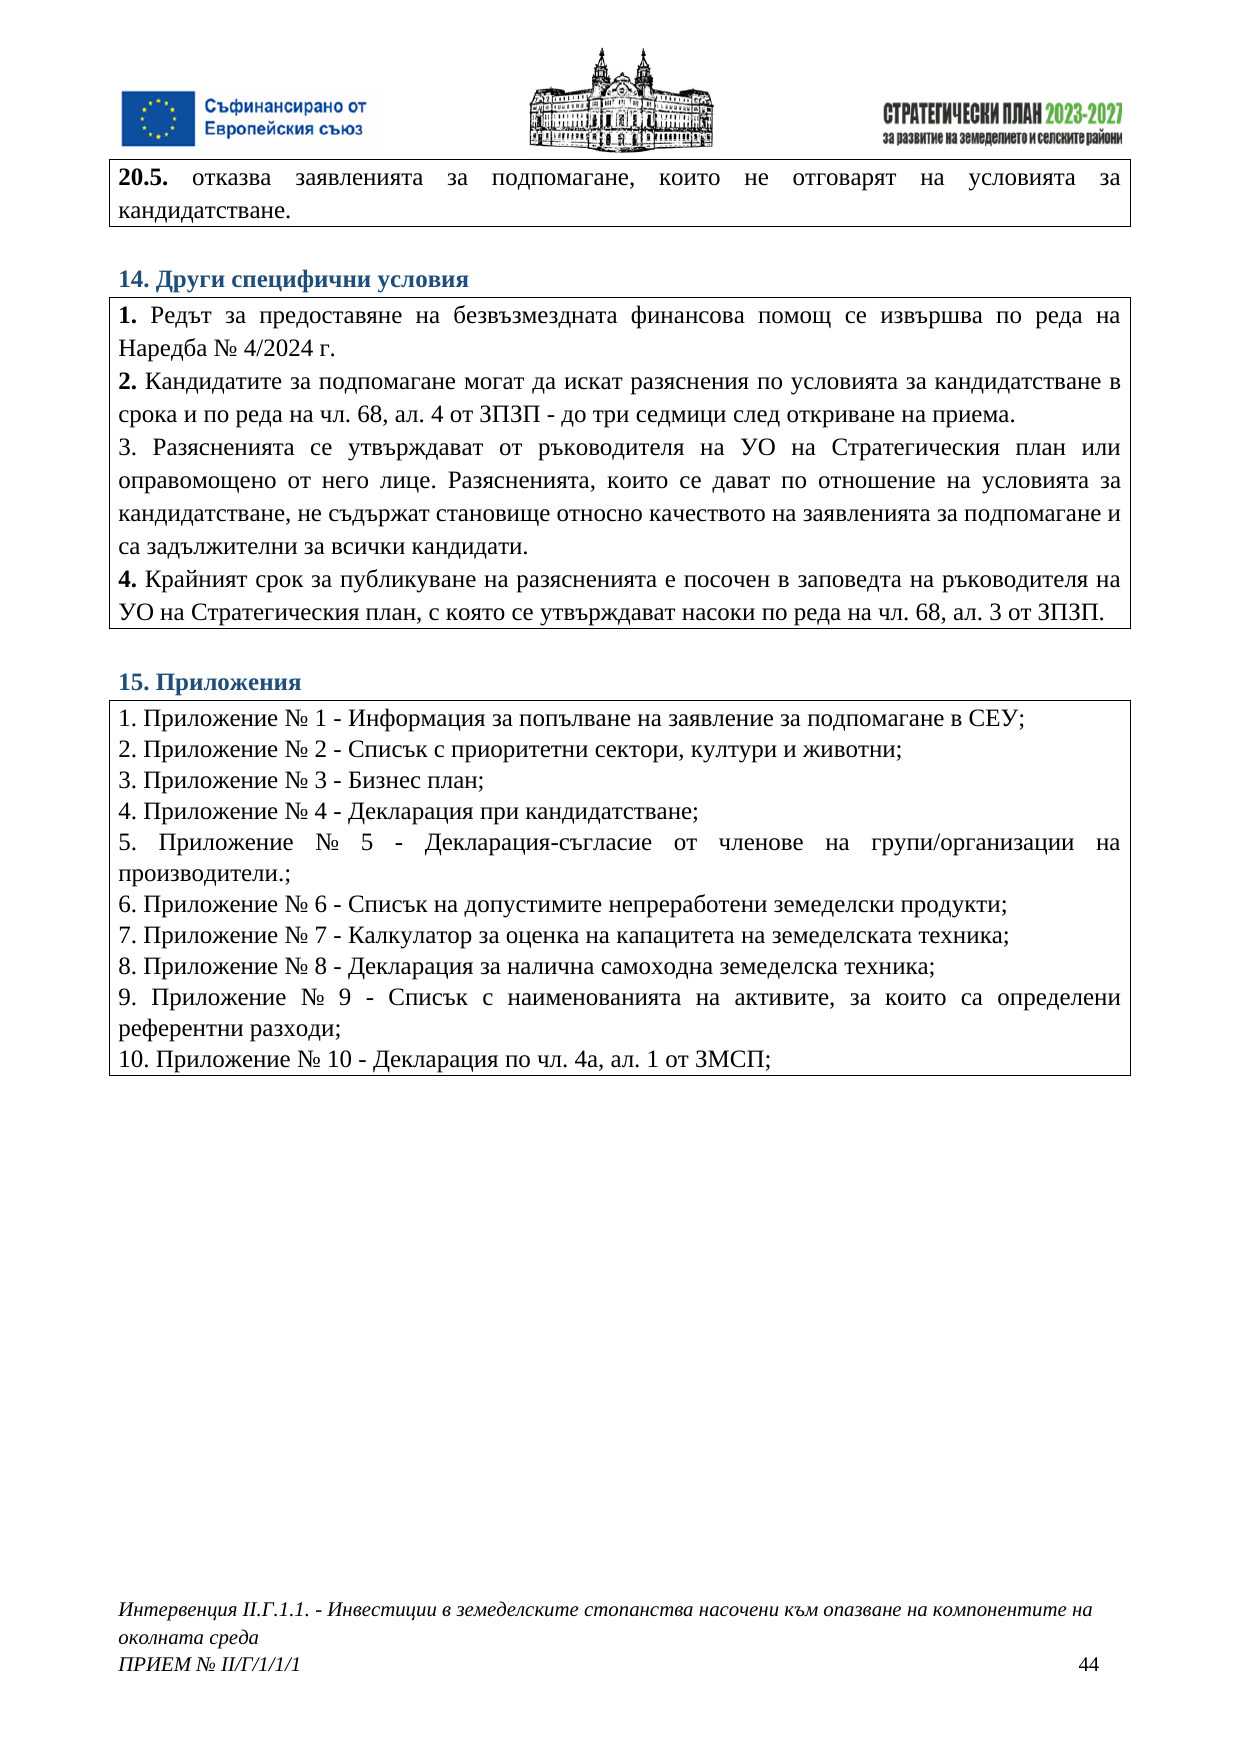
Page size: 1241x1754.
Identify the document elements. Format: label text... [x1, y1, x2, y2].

subtitle 14. Други специфични условия [118, 264, 1122, 293]
text 6. Приложение № 6 - Списък на допустимите непреработени земеделски продукти; [110, 886, 1130, 917]
text 2. Кандидатите за подпомагане могат да искат разяснения по условията за кандидатстване в срока и по реда на чл. 68, ал. 4 от ЗПЗП - до три седмици след откриване на приема. [110, 363, 1130, 428]
subtitle 15. Приложения [118, 667, 1122, 695]
text 1. Редът за предоставяне на безвъзмездната финансова помощ се извършва по реда на Наредба № 4/2024 г. [110, 298, 1130, 362]
picture [118, 44, 1123, 159]
text 5. Приложение № 5 - Декларация-съгласие от членове на групи/организации на производители.; [110, 824, 1130, 886]
text 7. Приложение № 7 - Калкулатор за оценка на капацитета на земеделската техника; [110, 917, 1130, 948]
text 2. Приложение № 2 - Списък с приоритетни сектори, култури и животни; [110, 731, 1130, 762]
text 3. Разясненията се утвърждават от ръководителя на УО на Стратегическия план или оправомощено от него лице. Разясненията, които се дават по отношение на условията за кандидатстване, не съдържат становище относно качеството на заявленията за подпомагане и са задължителни за всички кандидати. [110, 429, 1130, 560]
text 3. Приложение № 3 - Бизнес план; [110, 762, 1130, 793]
text 1. Приложение № 1 - Информация за попълване на заявление за подпомагане в СЕУ; [110, 701, 1130, 731]
text 4. Приложение № 4 - Декларация при кандидатстване; [110, 793, 1130, 824]
text 8. Приложение № 8 - Декларация за налична самоходна земеделска техника; [110, 948, 1130, 979]
text 4. Крайният срок за публикуване на разясненията е посочен в заповедта на ръководителя на УО на Стратегическия план, с която се утвърждават насоки по реда на чл. 68, ал. 3 от ЗПЗП. [110, 561, 1130, 628]
text 9. Приложение № 9 - Списък с наименованията на активите, за които са определени референтни разходи; [110, 979, 1130, 1041]
text 10. Приложение № 10 - Декларация по чл. 4а, ал. 1 от ЗМСП; [110, 1041, 1130, 1075]
text 20.5. отказва заявленията за подпомагане, които не отговарят на условията за кандидатстване. [110, 160, 1130, 226]
